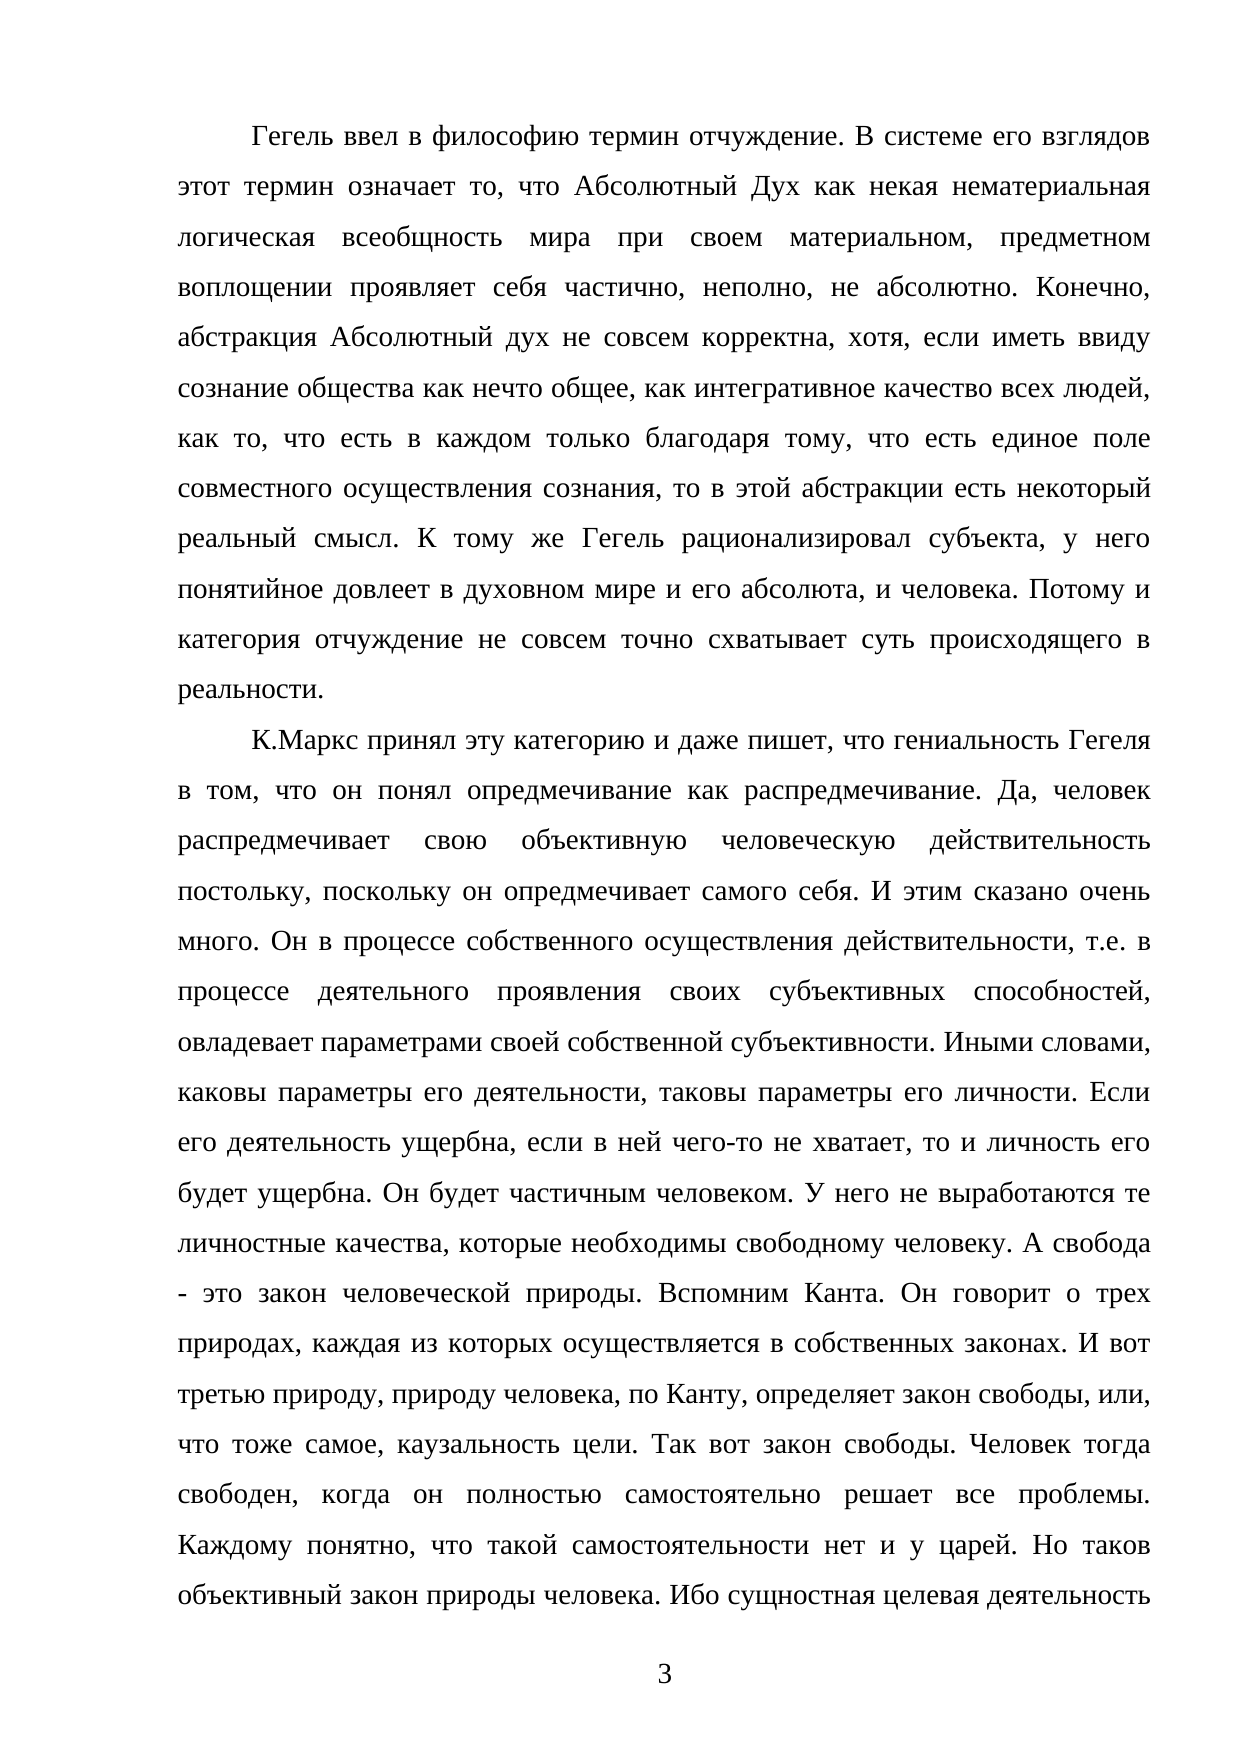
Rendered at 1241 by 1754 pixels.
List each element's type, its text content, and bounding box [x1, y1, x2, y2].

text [177, 722, 1152, 1611]
text Гегель ввел в философию термин отчуждение. В системе его взглядов этот термин означает то, что Абсолютный Дух как некая нематериальная логическая всеобщность мира при своем материальном, предметном воплощении проявляет себя частично, неполно, не абсолютно. Конечно, абстракция Абсолютный дух не совсем корректна, хотя, если иметь ввиду сознание общества как нечто общее, как интегративное качество всех людей, как то, что есть в каждом только благодаря тому, что есть единое поле совместного осуществления сознания, то в этой абстракции есть некоторый реальный смысл. К тому же Гегель рационализировал субъекта, у него понятийное довлеет в духовном мире и его абсолюта, и человека. Потому и категория отчуждение не совсем точно схватывает суть происходящего в реальности. [177, 118, 1152, 705]
